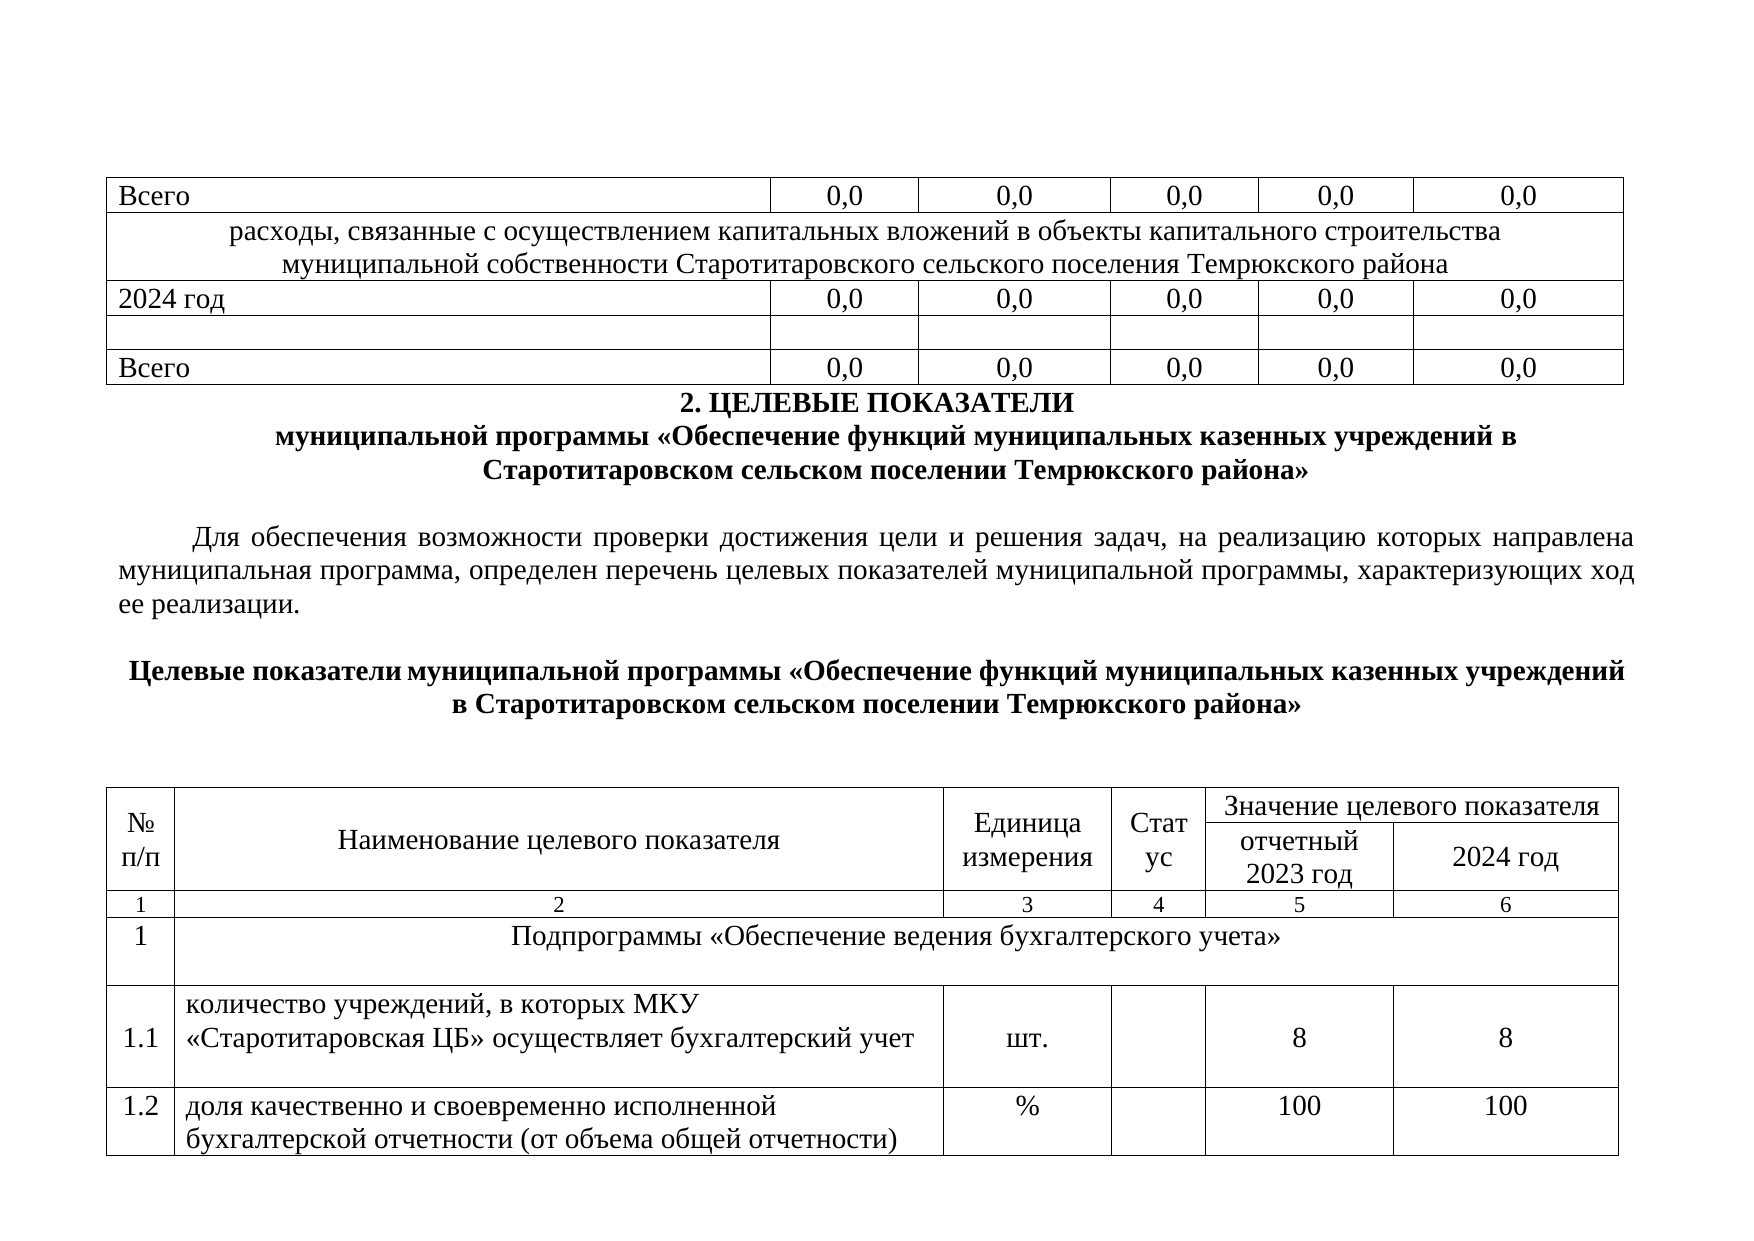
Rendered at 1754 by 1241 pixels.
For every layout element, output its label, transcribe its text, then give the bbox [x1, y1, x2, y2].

table_cell 100 [1206, 1088, 1393, 1155]
table_cell Всего [107, 178, 770, 212]
table_cell 0,0 [919, 178, 1110, 212]
table_cell 8 [1206, 986, 1393, 1087]
table_cell 0,0 [1259, 178, 1413, 212]
table_cell 8 [1394, 986, 1618, 1087]
table_cell 2024 год [1394, 823, 1618, 890]
table_cell 3 [944, 891, 1111, 917]
table_cell 1.2 [107, 1088, 174, 1155]
table_header Значение целевого показателя [1206, 788, 1618, 822]
table_cell 0,0 [1259, 281, 1413, 314]
table_cell 0,0 [1414, 281, 1623, 314]
title Целевые показатели муниципальной программы «Обеспечение функций муниципальных казенных учреждений в Старотитаровском сельском поселении Темрюкского района» [118, 653, 1636, 720]
table_cell [919, 316, 1110, 349]
table_cell Всего [107, 350, 770, 384]
table_cell [1414, 316, 1623, 349]
table_cell 5 [1206, 891, 1393, 917]
table_header Наименование целевого показателя [175, 788, 943, 890]
table_cell 2 [175, 891, 943, 917]
table_cell 0,0 [919, 281, 1110, 314]
table_cell количество учреждений, в которых МКУ «Старотитаровская ЦБ» осуществляет бухгалтерский учет [175, 986, 943, 1087]
table_cell 0,0 [1414, 350, 1623, 384]
table_header Единица измерения [944, 788, 1111, 890]
table_cell 100 [1394, 1088, 1618, 1155]
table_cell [175, 1088, 943, 1155]
table_cell [1111, 316, 1258, 349]
table_header Статус [1112, 788, 1205, 890]
table_cell [771, 316, 918, 349]
table_cell [1112, 1088, 1205, 1155]
table_cell расходы, связанные с осуществлением капитальных вложений в объекты капитального строительства муниципальной собственности Старотитаровского сельского поселения Темрюкского района [107, 213, 1623, 280]
table_cell 1 [107, 891, 174, 917]
text 2. ЦЕЛЕВЫЕ ПОКАЗАТЕЛИ [118, 385, 1636, 418]
table_cell [1112, 986, 1205, 1087]
table_cell 1.1 [107, 986, 174, 1087]
table_cell 0,0 [1111, 178, 1258, 212]
table_cell % [944, 1088, 1111, 1155]
table_cell 0,0 [1414, 178, 1623, 212]
table_header № п/п [107, 788, 174, 890]
table_cell 4 [1112, 891, 1205, 917]
table_cell 0,0 [771, 350, 918, 384]
list муниципальной программы «Обеспечение функций муниципальных казенных учреждений в Старотитаровском сельском поселении Темрюкского района» [156, 418, 1636, 485]
table_cell 0,0 [1111, 350, 1258, 384]
table_cell 2024 год [107, 281, 770, 314]
table_cell 0,0 [771, 178, 918, 212]
table_cell Подпрограммы «Обеспечение ведения бухгалтерского учета» [175, 918, 1618, 985]
table_cell 0,0 [919, 350, 1110, 384]
table_cell 0,0 [771, 281, 918, 314]
table_cell 0,0 [1259, 350, 1413, 384]
table_cell [1259, 316, 1413, 349]
text Для обеспечения возможности проверки достижения цели и решения задач, на реализацию которых направлена муниципальная программа, определен перечень целевых показателей муниципальной программы, характеризующих ход ее реализации. [118, 519, 1636, 619]
table_cell 0,0 [1111, 281, 1258, 314]
table_cell 6 [1394, 891, 1618, 917]
table_cell шт. [944, 986, 1111, 1087]
table_cell [107, 316, 770, 349]
table_cell отчетный 2023 год [1206, 823, 1393, 890]
table_cell 1 [107, 918, 174, 985]
